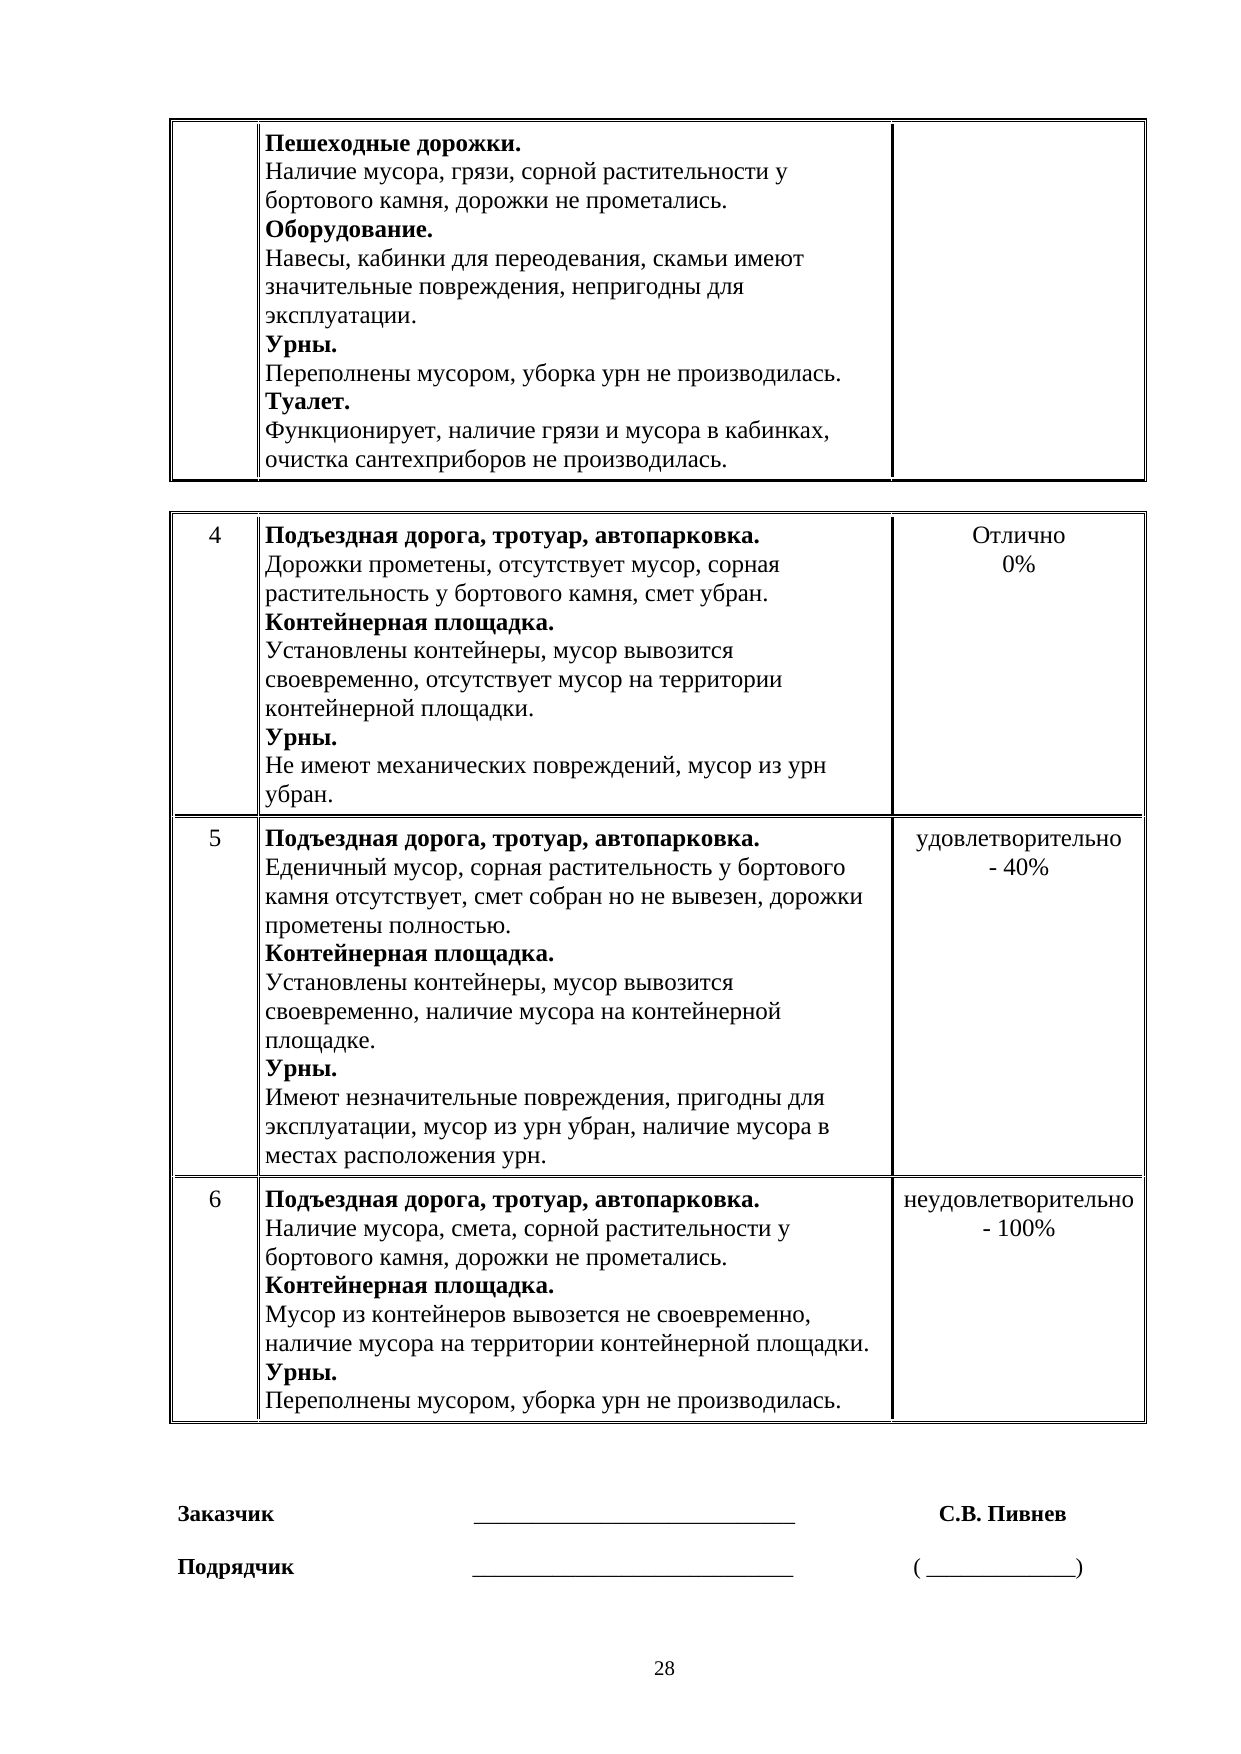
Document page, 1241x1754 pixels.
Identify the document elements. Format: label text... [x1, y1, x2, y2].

table_cell неудовлетворительно - 100% [892, 1175, 1145, 1421]
table_cell удовлетворительно - 40% [894, 814, 1144, 1175]
table_cell Подъездная дорога, тротуар, автопарковка. Еденичный мусор, сорная растительность у бортового камня отсутствует, смет собран но не вывезен, дорожки прометены полностью. Контейнерная площадка. Установлены контейнеры, мусор вывозится своевременно, наличие мусора на контейнерной площадке. Урны. Имеют незначительные повреждения, пригодны для эксплуатации, мусор из урн убран, наличие мусора в местах расположения урн. [260, 818, 891, 1175]
table_cell Подъездная дорога, тротуар, автопарковка. Наличие мусора, смета, сорной растительности у бортового камня, дорожки не прометались. Контейнерная площадка. Мусор из контейнеров вывозется не своевременно, наличие мусора на территории контейнерной площадки. Урны. Переполнены мусором, уборка урн не производилась. [259, 1178, 892, 1421]
table_cell 5 [173, 814, 257, 1175]
table_header Отлично 0% [892, 514, 1144, 814]
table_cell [259, 120, 892, 479]
table_cell 6 [171, 1175, 259, 1421]
text Заказчик ____________________________ С.В. Пивнев [177, 1501, 1152, 1527]
table_cell 3 [173, 122, 259, 479]
table_header 4 [173, 514, 259, 814]
text Подрядчик ____________________________ ( _____________) [177, 1553, 1152, 1579]
table_header Подъездная дорога, тротуар, автопарковка. Дорожки прометены, отсутствует мусор, сорная растительность у бортового камня, смет убран. Контейнерная площадка. Установлены контейнеры, мусор вывозится своевременно, отсутствует мусор на территории контейнерной площадки. Урны. Не имеют механических повреждений, мусор из урн убран. [259, 512, 892, 814]
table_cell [892, 122, 1144, 479]
